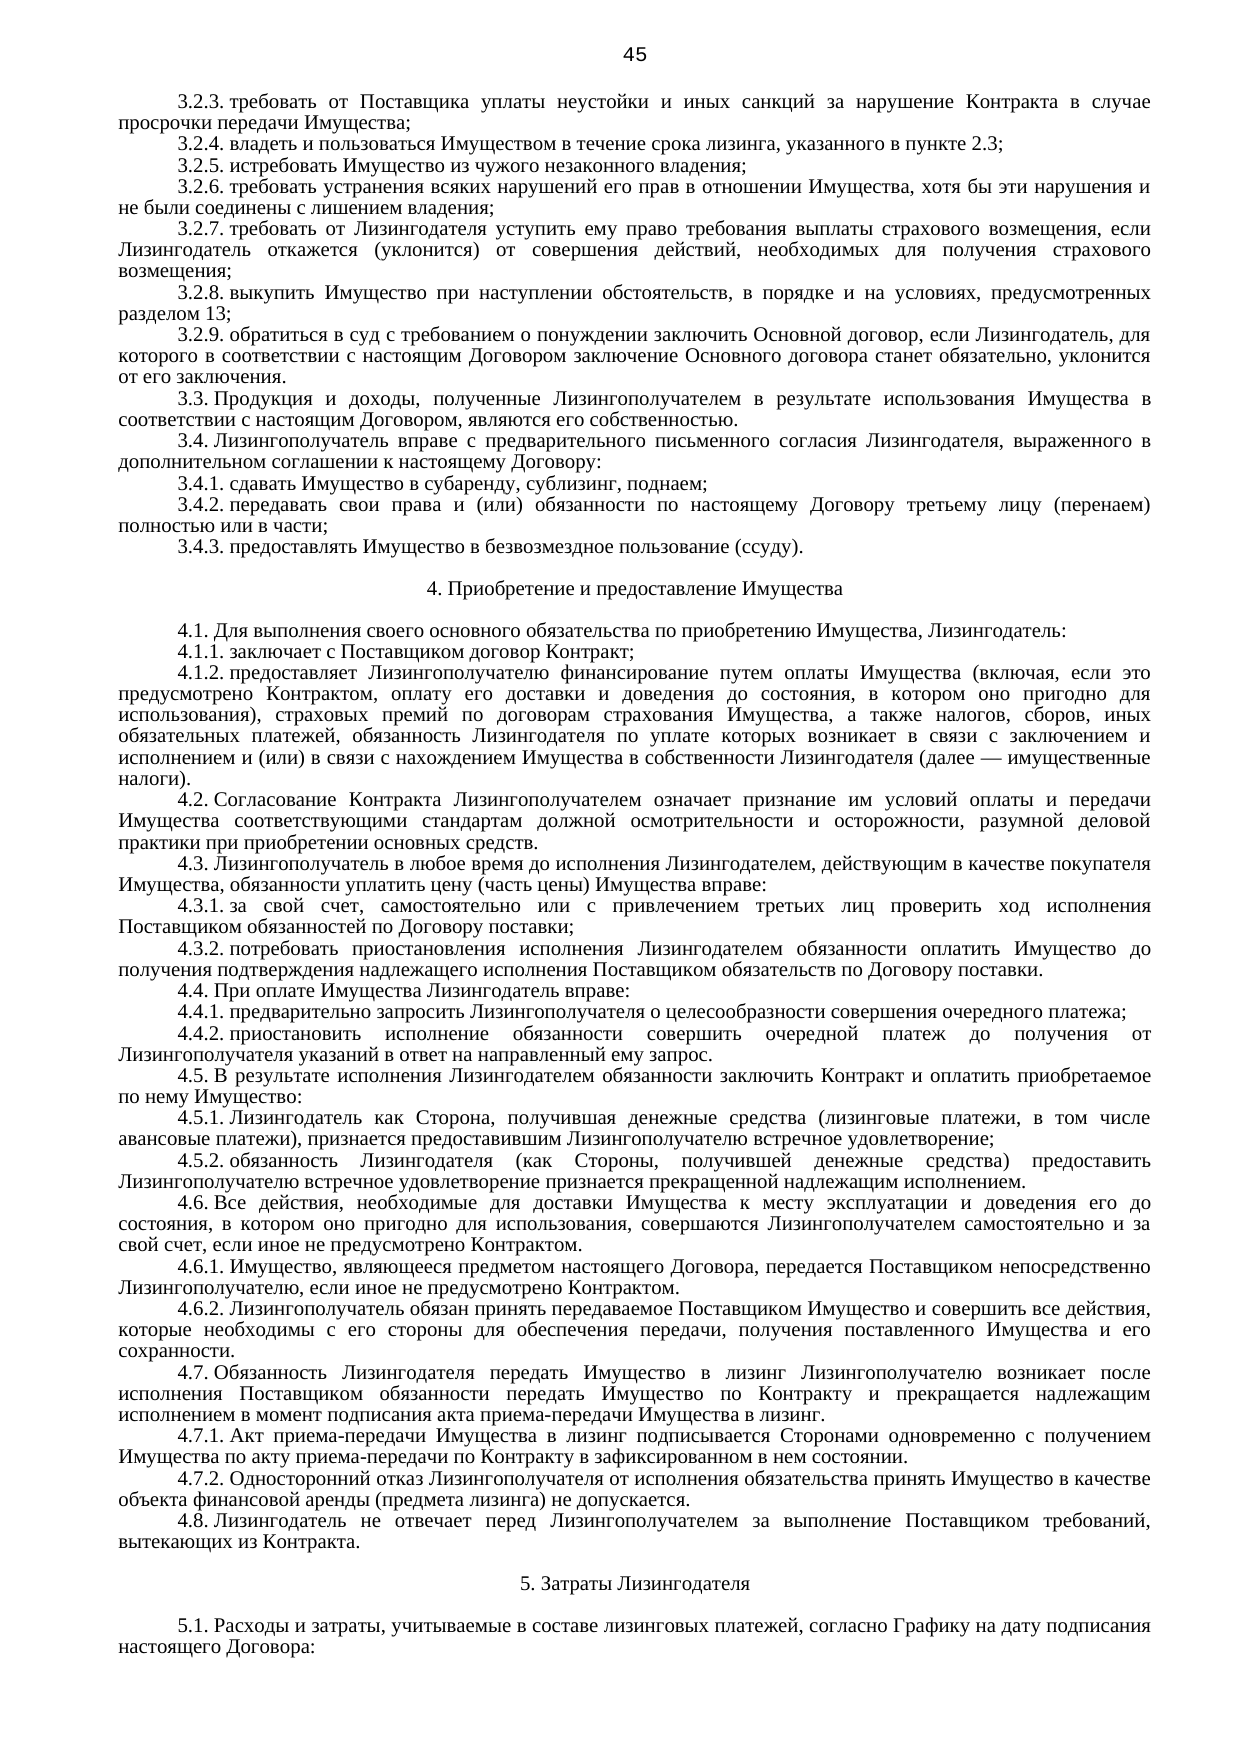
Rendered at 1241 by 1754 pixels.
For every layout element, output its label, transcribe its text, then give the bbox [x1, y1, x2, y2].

text 4.4. При оплате Имущества Лизингодатель вправе: [118, 981, 1152, 1002]
text 3.2.6. требовать устранения всяких нарушений его прав в отношении Имущества, хотя бы эти нарушения и не были соединены с лишением владения; [118, 176, 1152, 219]
text 3.2.7. требовать от Лизингодателя уступить ему право требования выплаты страхового возмещения, если Лизингодатель откажется (уклонится) от совершения действий, необходимых для получения страхового возмещения; [118, 219, 1152, 282]
text 3.4. Лизингополучатель вправе с предварительного письменного согласия Лизингодателя, выраженного в дополнительном соглашении к настоящему Договору: [118, 431, 1152, 473]
text 4.7. Обязанность Лизингодателя передать Имущество в лизинг Лизингополучателю возникает после исполнения Поставщиком обязанности передать Имущество по Контракту и прекращается надлежащим исполнением в момент подписания акта приема-передачи Имущества в лизинг. [118, 1362, 1152, 1426]
text 3.2.9. обратиться в суд с требованием о понуждении заключить Основной договор, если Лизингодатель, для которого в соответствии с настоящим Договором заключение Основного договора станет обязательно, уклонится от его заключения. [118, 325, 1152, 388]
text 4.5. В результате исполнения Лизингодателем обязанности заключить Контракт и оплатить приобретаемое по нему Имущество: [118, 1066, 1152, 1108]
text 4.7.2. Односторонний отказ Лизингополучателя от исполнения обязательства принять Имущество в качестве объекта финансовой аренды (предмета лизинга) не допускается. [118, 1468, 1152, 1511]
text 4.1.2. предоставляет Лизингополучателю финансирование путем оплаты Имущества (включая, если это предусмотрено Контрактом, оплату его доставки и доведения до состояния, в котором оно пригодно для использования), страховых премий по договорам страхования Имущества, а также налогов, сборов, иных обязательных платежей, обязанность Лизингодателя по уплате которых возникает в связи с заключением и исполнением и (или) в связи с нахождением Имущества в собственности Лизингодателя (далее — имущественные налоги). [118, 663, 1152, 790]
text 3.2.5. истребовать Имущество из чужого незаконного владения; [118, 155, 1152, 176]
text 4.6. Все действия, необходимые для доставки Имущества к месту эксплуатации и доведения его до состояния, в котором оно пригодно для использования, совершаются Лизингополучателем самостоятельно и за свой счет, если иное не предусмотрено Контрактом. [118, 1193, 1152, 1256]
text 4.6.1. Имущество, являющееся предметом настоящего Договора, передается Поставщиком непосредственно Лизингополучателю, если иное не предусмотрено Контрактом. [118, 1256, 1152, 1299]
text 4.5.1. Лизингодатель как Сторона, получившая денежные средства (лизинговые платежи, в том числе авансовые платежи), признается предоставившим Лизингополучателю встречное удовлетворение; [118, 1108, 1152, 1150]
text 4.3.2. потребовать приостановления исполнения Лизингодателем обязанности оплатить Имущество до получения подтверждения надлежащего исполнения Поставщиком обязательств по Договору поставки. [118, 938, 1152, 981]
text 4.1. Для выполнения своего основного обязательства по приобретению Имущества, Лизингодатель: [118, 620, 1152, 641]
text 4.5.2. обязанность Лизингодателя (как Стороны, получившей денежные средства) предоставить Лизингополучателю встречное удовлетворение признается прекращенной надлежащим исполнением. [118, 1150, 1152, 1193]
text 4.2. Согласование Контракта Лизингополучателем означает признание им условий оплаты и передачи Имущества соответствующими стандартам должной осмотрительности и осторожности, разумной деловой практики при приобретении основных средств. [118, 790, 1152, 854]
text 4.4.2. приостановить исполнение обязанности совершить очередной платеж до получения от Лизингополучателя указаний в ответ на направленный ему запрос. [118, 1023, 1152, 1066]
text 3.4.3. предоставлять Имущество в безвозмездное пользование (ссуду). [118, 537, 1152, 558]
text 4.3. Лизингополучатель в любое время до исполнения Лизингодателем, действующим в качестве покупателя Имущества, обязанности уплатить цену (часть цены) Имущества вправе: [118, 854, 1152, 896]
text 4.7.1. Акт приема-передачи Имущества в лизинг подписывается Сторонами одновременно с получением Имущества по акту приема-передачи по Контракту в зафиксированном в нем состоянии. [118, 1426, 1152, 1468]
text 3.2.4. владеть и пользоваться Имуществом в течение срока лизинга, указанного в пункте 2.3; [118, 134, 1152, 155]
text 3.4.1. сдавать Имущество в субаренду, сублизинг, поднаем; [118, 473, 1152, 494]
text 4.6.2. Лизингополучатель обязан принять передаваемое Поставщиком Имущество и совершить все действия, которые необходимы с его стороны для обеспечения передачи, получения поставленного Имущества и его сохранности. [118, 1299, 1152, 1362]
text 4.1.1. заключает с Поставщиком договор Контракт; [118, 641, 1152, 663]
text 4.4.1. предварительно запросить Лизингополучателя о целесообразности совершения очередного платежа; [118, 1002, 1152, 1023]
text 4.8. Лизингодатель не отвечает перед Лизингополучателем за выполнение Поставщиком требований, вытекающих из Контракта. [118, 1511, 1152, 1553]
text 5. Затраты Лизингодателя [118, 1574, 1152, 1595]
text 3.2.3. требовать от Поставщика уплаты неустойки и иных санкций за нарушение Контракта в случае просрочки передачи Имущества; [118, 92, 1152, 134]
text 3.3. Продукция и доходы, полученные Лизингополучателем в результате использования Имущества в соответствии с настоящим Договором, являются его собственностью. [118, 388, 1152, 431]
text 4. Приобретение и предоставление Имущества [118, 579, 1152, 599]
text 3.4.2. передавать свои права и (или) обязанности по настоящему Договору третьему лицу (перенаем) полностью или в части; [118, 494, 1152, 537]
text 3.2.8. выкупить Имущество при наступлении обстоятельств, в порядке и на условиях, предусмотренных разделом 13; [118, 282, 1152, 325]
text 4.3.1. за свой счет, самостоятельно или с привлечением третьих лиц проверить ход исполнения Поставщиком обязанностей по Договору поставки; [118, 896, 1152, 938]
text 5.1. Расходы и затраты, учитываемые в составе лизинговых платежей, согласно Графику на дату подписания настоящего Договора: [118, 1616, 1152, 1658]
